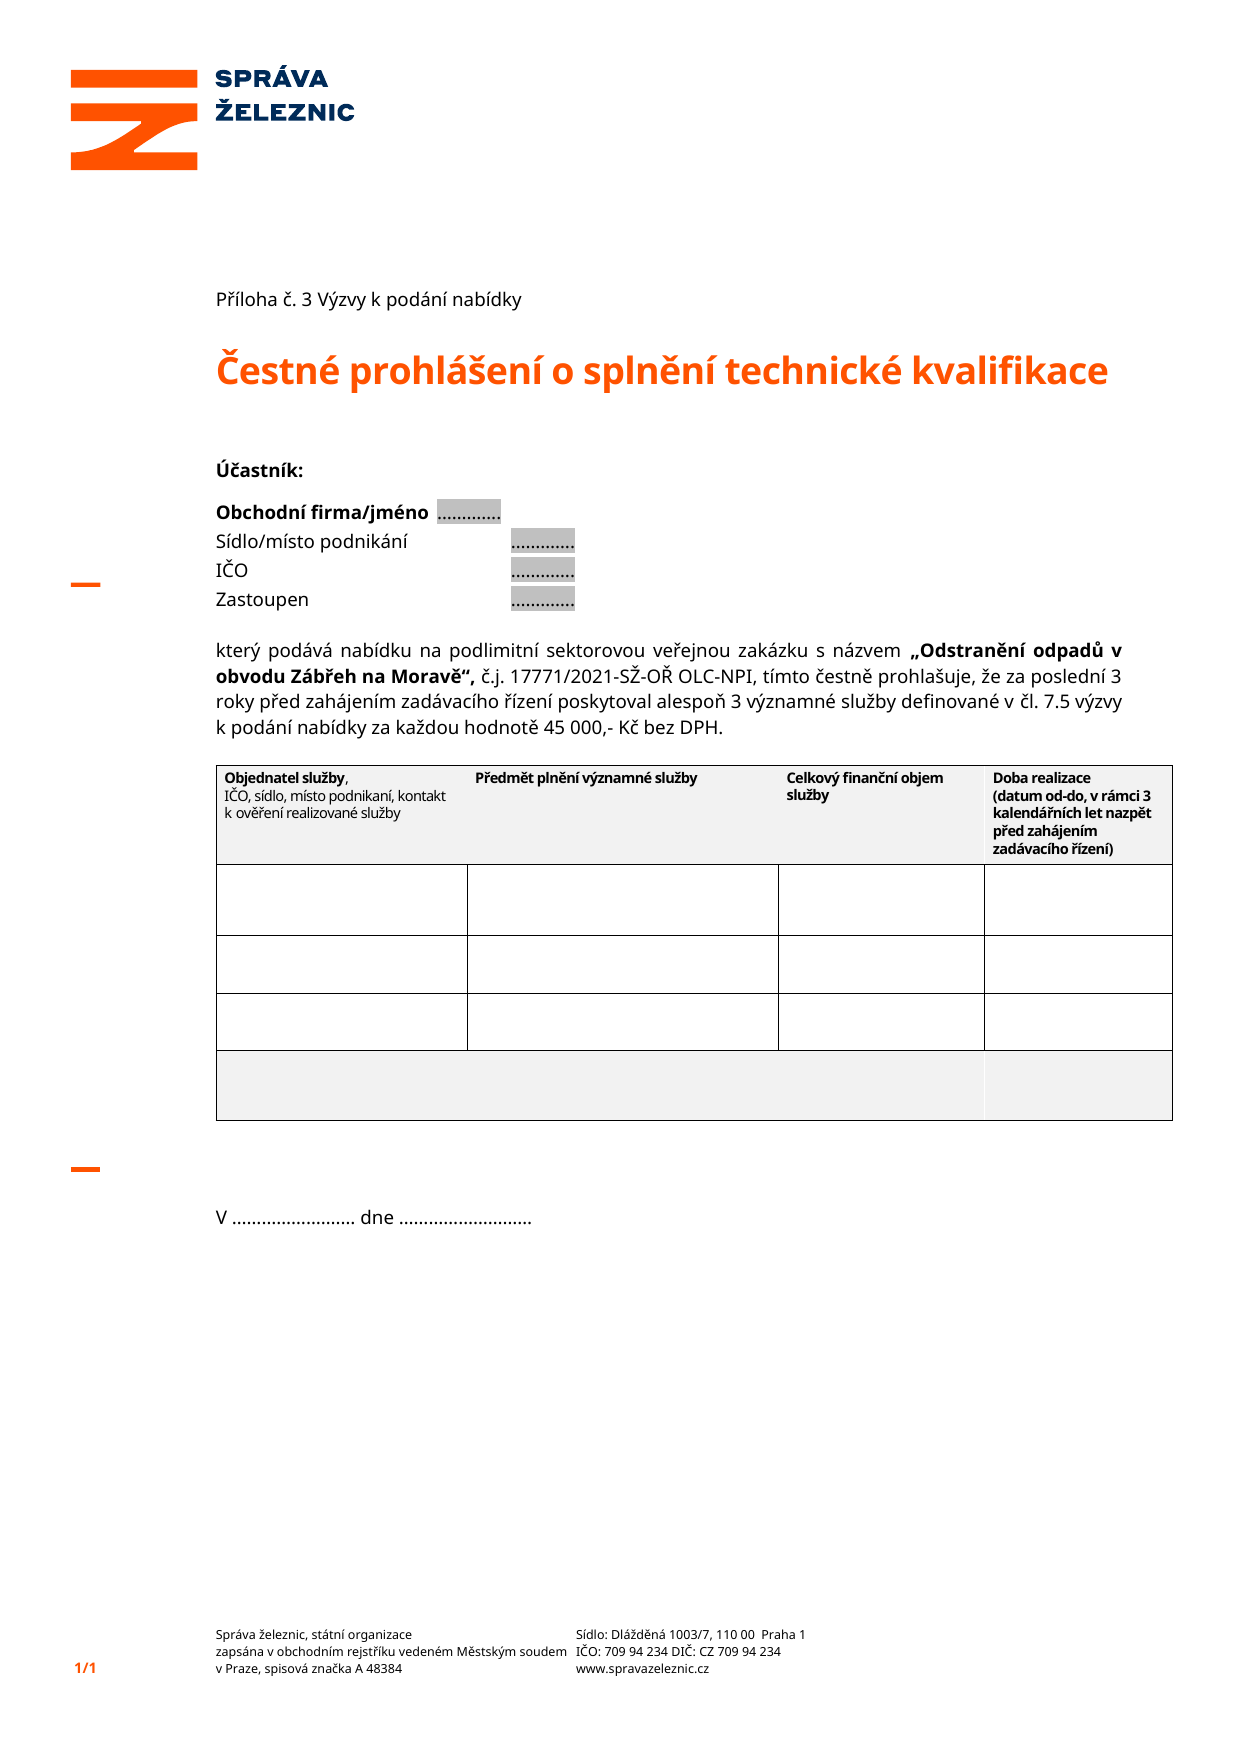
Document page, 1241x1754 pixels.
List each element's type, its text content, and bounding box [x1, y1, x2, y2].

table_cell [779, 936, 984, 993]
table_cell [985, 994, 1172, 1050]
text Sídlo/místo podnikání …………. [216, 525, 1122, 554]
text Obchodní firma/jméno …………. [216, 496, 1122, 525]
subtitle Čestné prohlášení o splnění technické kvalifikace [216, 345, 1122, 396]
table_cell [985, 936, 1172, 993]
table_cell [778, 1051, 984, 1120]
table_cell [985, 865, 1172, 935]
table_cell [467, 1051, 778, 1120]
table_header Celkový finanční objem služby [778, 766, 984, 864]
text V ………………….… dne ……………………… [216, 1201, 1121, 1230]
text Příloha č. 3 Výzvy k podání nabídky [216, 286, 1122, 311]
table_cell [779, 994, 984, 1050]
table_header Doba realizace (datum od-do, v rámci 3 kalendářních let nazpět před zahájením zadávacího řízení) [985, 766, 1172, 864]
text který podává nabídku na podlimitní sektorovou veřejnou zakázku s názvem „Odstranění odpadů v obvodu Zábřeh na Moravě“, č.j. 17771/2021-SŽ-OŘ OLC-NPI, tímto čestně prohlašuje, že za poslední 3 roky před zahájením zadávacího řízení poskytoval alespoň 3 významné služby definované v čl. 7.5 výzvy k podání nabídky za každou hodnotě 45 000,- Kč bez DPH. [216, 637, 1122, 739]
table_cell [468, 865, 778, 935]
table_cell [217, 994, 467, 1050]
table_cell [468, 936, 778, 993]
text Zastoupen …………. [216, 583, 1122, 612]
table_header Předmět plnění významné služby [467, 766, 778, 864]
table_header Objednatel služby, IČO, sídlo, místo podnikaní, kontakt k ověření realizované služby [217, 766, 467, 864]
table_cell [217, 936, 467, 993]
table_cell [468, 994, 778, 1050]
text IČO …………. [216, 554, 1122, 583]
table_cell [779, 865, 984, 935]
table_cell [985, 1051, 1172, 1120]
text Účastník: [216, 453, 1122, 483]
table_cell [217, 865, 467, 935]
table_cell [217, 1051, 467, 1120]
